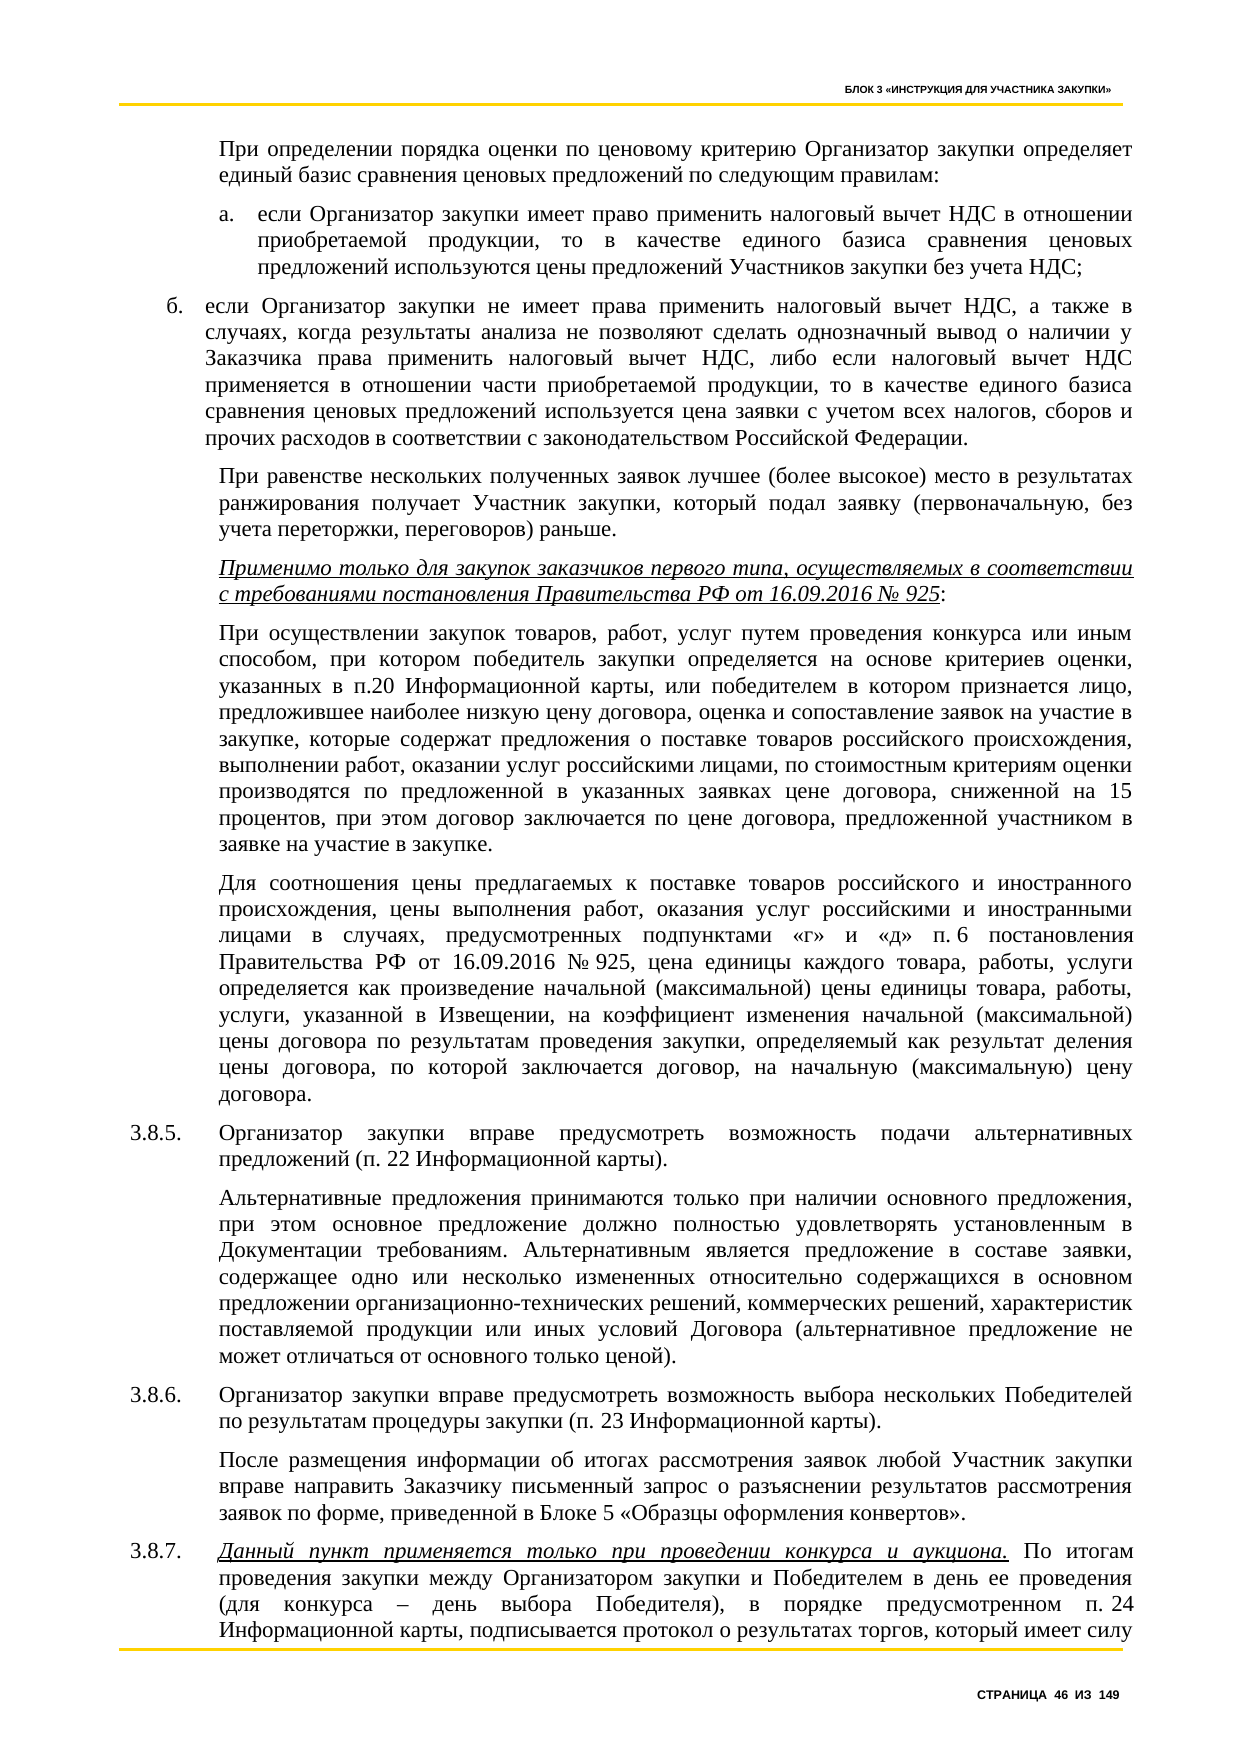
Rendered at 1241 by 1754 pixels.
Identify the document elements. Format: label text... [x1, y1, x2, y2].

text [130, 1537, 1134, 1643]
text При определении порядка оценки по ценовому критерию Организатор закупки определяет единый базис сравнения ценовых предложений по следующим правилам: [218, 135, 1134, 188]
text Организатор закупки вправе предусмотреть возможность подачи альтернативных предложений (п. 22 Информационной карты). [130, 1118, 1134, 1171]
text Альтернативные предложения принимаются только при наличии основного предложения, при этом основное предложение должно полностью удовлетворять установленным в Документации требованиям. Альтернативным является предложение в составе заявки, содержащее одно или несколько измененных относительно содержащихся в основном предложении организационно-технических решений, коммерческих решений, характеристик поставляемой продукции или иных условий Договора (альтернативное предложение не может отличаться от основного только ценой). [218, 1184, 1134, 1368]
list Применимо только для закупок заказчиков первого типа, осуществляемых в соответствии с требованиями постановления Правительства РФ от 16.09.2016 № 925: [218, 578, 1134, 607]
list Применимо только для закупок заказчиков первого типа, осуществляемых в соответствии с требованиями постановления Правительства РФ от 16.09.2016 № 925: [218, 554, 1134, 577]
text При равенстве нескольких полученных заявок лучшее (более высокое) место в результатах ранжирования получает Участник закупки, который подал заявку (первоначальную, без учета переторжки, переговоров) раньше. [218, 462, 1134, 541]
text если Организатор закупки не имеет права применить налоговый вычет НДС, а также в случаях, когда результаты анализа не позволяют сделать однозначный вывод о наличии у Заказчика права применить налоговый вычет НДС, либо если налоговый вычет НДС применяется в отношении части приобретаемой продукции, то в качестве единого базиса сравнения ценовых предложений используется цена заявки с учетом всех налогов, сборов и прочих расходов в соответствии с законодательством Российской Федерации. [166, 292, 1134, 450]
text Организатор закупки вправе предусмотреть возможность выбора нескольких Победителей по результатам процедуры закупки (п. 23 Информационной карты). [130, 1381, 1134, 1433]
text При осуществлении закупок товаров, работ, услуг путем проведения конкурса или иным способом, при котором победитель закупки определяется на основе критериев оценки, указанных в п.20 Информационной карты, или победителем в котором признается лицо, предложившее наиболее низкую цену договора, оценка и сопоставление заявок на участие в закупке, которые содержат предложения о поставке товаров российского происхождения, выполнении работ, оказании услуг российскими лицами, по стоимостным критериям оценки производятся по предложенной в указанных заявках цене договора, сниженной на 15 процентов, при этом договор заключается по цене договора, предложенной участником в заявке на участие в закупке. [218, 619, 1134, 856]
list После размещения информации об итогах рассмотрения заявок любой Участник закупки вправе направить Заказчику письменный запрос о разъяснении результатов рассмотрения заявок по форме, приведенной в Блоке 5 «Образцы оформления конвертов». [218, 1446, 1134, 1525]
list если Организатор закупки имеет право применить налоговый вычет НДС в отношении приобретаемой продукции, то в качестве единого базиса сравнения ценовых предложений используются цены предложений Участников закупки без учета НДС; [218, 200, 1134, 279]
text Для соотношения цены предлагаемых к поставке товаров российского и иностранного происхождения, цены выполнения работ, оказания услуг российскими и иностранными лицами в случаях, предусмотренных подпунктами «г» и «д» п. 6 постановления Правительства РФ от 16.09.2016 № 925, цена единицы каждого товара, работы, услуги определяется как произведение начальной (максимальной) цены единицы товара, работы, услуги, указанной в Извещении, на коэффициент изменения начальной (максимальной) цены договора по результатам проведения закупки, определяемый как результат деления цены договора, по которой заключается договор, на начальную (максимальную) цену договора. [218, 869, 1134, 1106]
